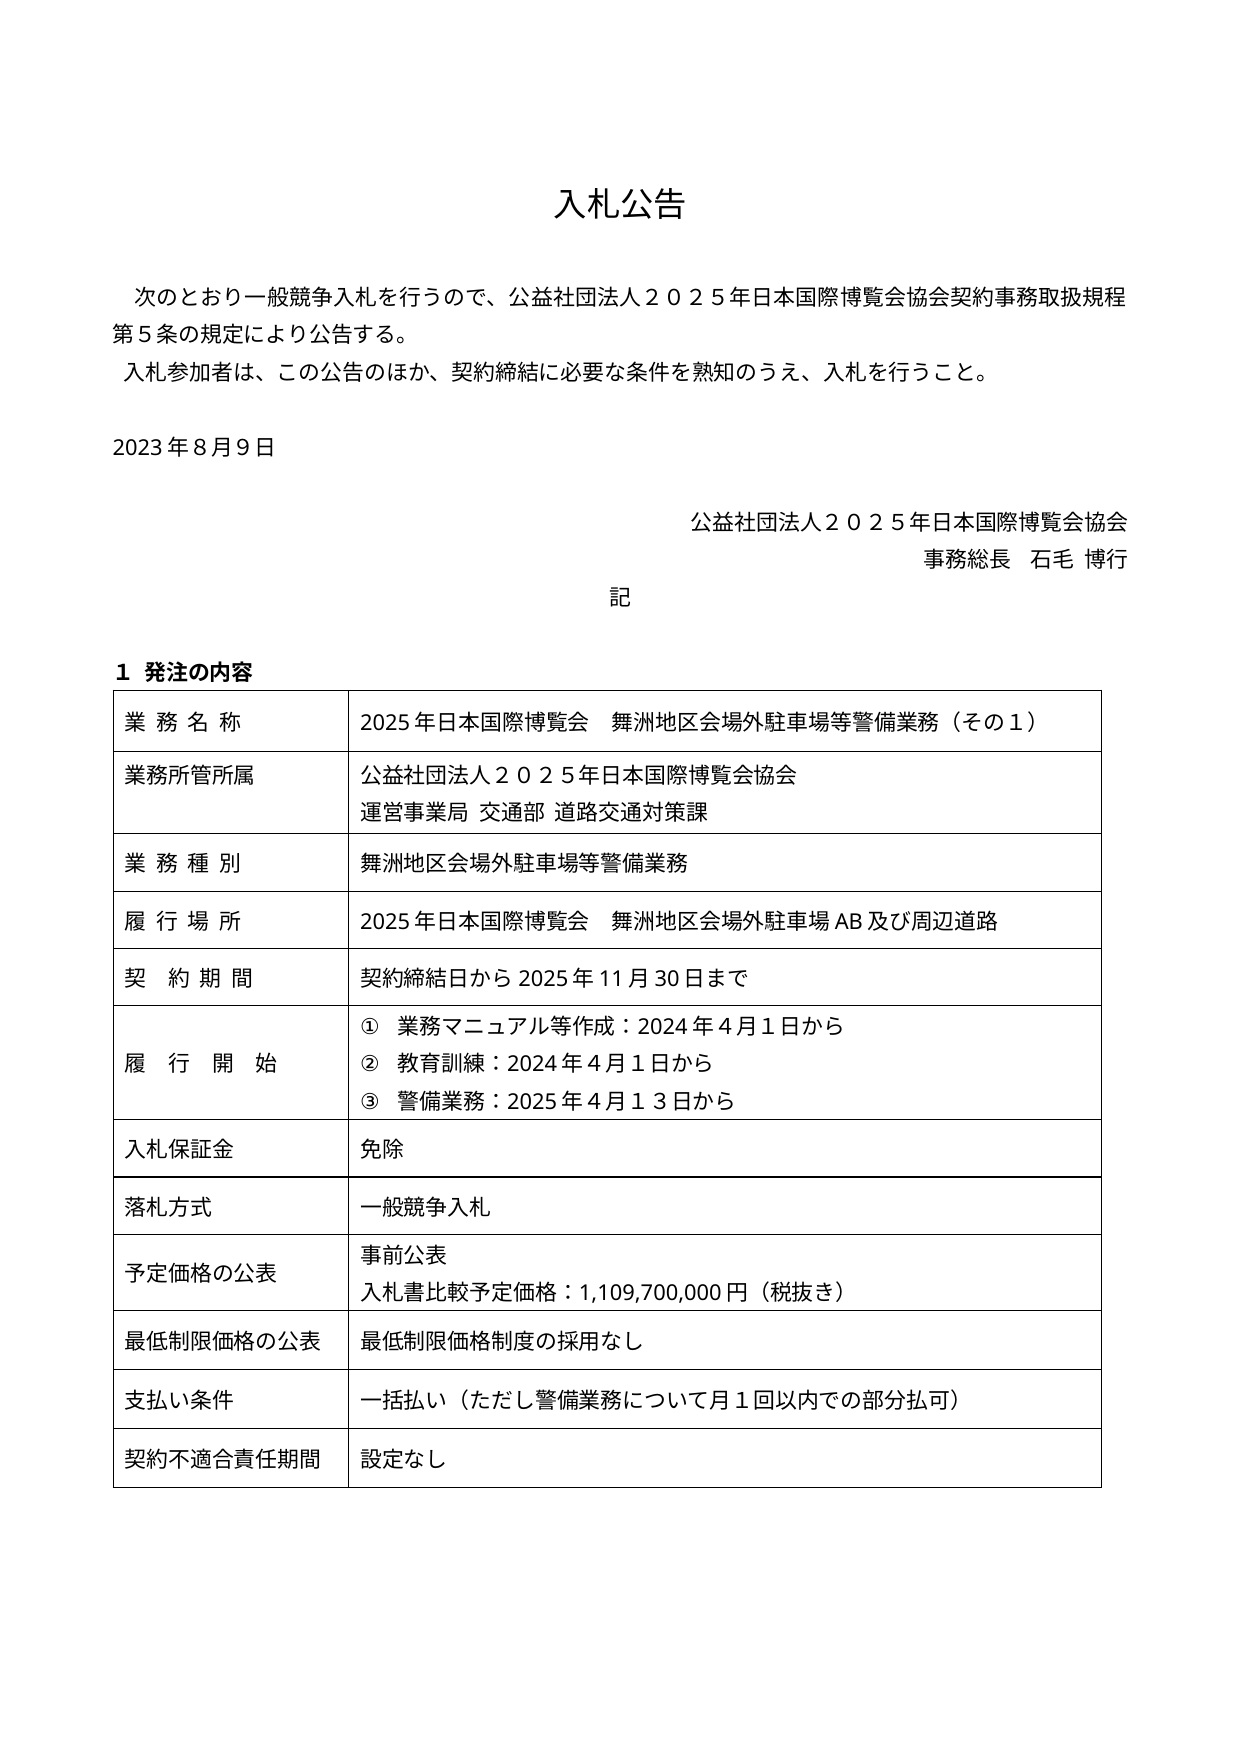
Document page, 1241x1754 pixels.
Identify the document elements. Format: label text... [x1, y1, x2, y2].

text 公益社団法人２０２５年日本国際博覧会協会 [112, 502, 1128, 539]
table_cell 履 行 開 始 [114, 1006, 348, 1118]
table_cell 入札保証金 [114, 1120, 348, 1176]
text 2023年８月９日 [112, 427, 1128, 464]
text 入札参加者は、この公告のほか、契約締結に必要な条件を熟知のうえ、入札を行うこと。 [112, 352, 1128, 389]
table_cell 一括払い（ただし警備業務について月１回以内での部分払可） [349, 1370, 1101, 1428]
table_cell 業務所管所属 [114, 752, 348, 832]
table_cell 履 行 場 所 [114, 892, 348, 948]
table_cell 契約締結日から 2025年11月30日まで [349, 949, 1101, 1005]
table_cell 業務マニュアル等作成：2024年４月１日から 教育訓練：2024年４月１日から 警備業務：2025年４月１３日から [349, 1006, 1101, 1118]
table_cell 契約不適合責任期間 [114, 1429, 348, 1487]
table_cell 落札方式 [114, 1178, 348, 1234]
text 記 [112, 577, 1128, 614]
table_cell 契 約 期 間 [114, 949, 348, 1005]
table_cell 最低制限価格制度の採用なし [349, 1311, 1101, 1369]
table_cell 予定価格の公表 [114, 1235, 348, 1310]
text １ 発注の内容 [112, 652, 1128, 689]
table_cell 業 務 種 別 [114, 834, 348, 891]
table_header 2025年日本国際博覧会 舞洲地区会場外駐車場等警備業務（その１） [349, 691, 1101, 751]
table_cell 最低制限価格の公表 [114, 1311, 348, 1369]
table_cell 事前公表 入札書比較予定価格：1,109,700,000円（税抜き） [349, 1235, 1101, 1310]
table_cell 免除 [349, 1120, 1101, 1176]
text 入札公告 [112, 164, 1128, 239]
table_cell 設定なし [349, 1429, 1101, 1487]
text 事務総⾧ 石毛 博行 [112, 539, 1128, 577]
table_cell 支払い条件 [114, 1370, 348, 1428]
table_cell 2025年日本国際博覧会 舞洲地区会場外駐車場AB及び周辺道路 [349, 892, 1101, 948]
table_cell 一般競争入札 [349, 1178, 1101, 1234]
table_cell 舞洲地区会場外駐車場等警備業務 [349, 834, 1101, 891]
table_header 業 務 名 称 [114, 691, 348, 751]
text 次のとおり一般競争入札を行うので、公益社団法人２０２５年日本国際博覧会協会契約事務取扱規程第５条の規定により公告する。 [112, 277, 1128, 352]
table_cell 公益社団法人２０２５年日本国際博覧会協会 運営事業局 交通部 道路交通対策課 [349, 752, 1101, 832]
